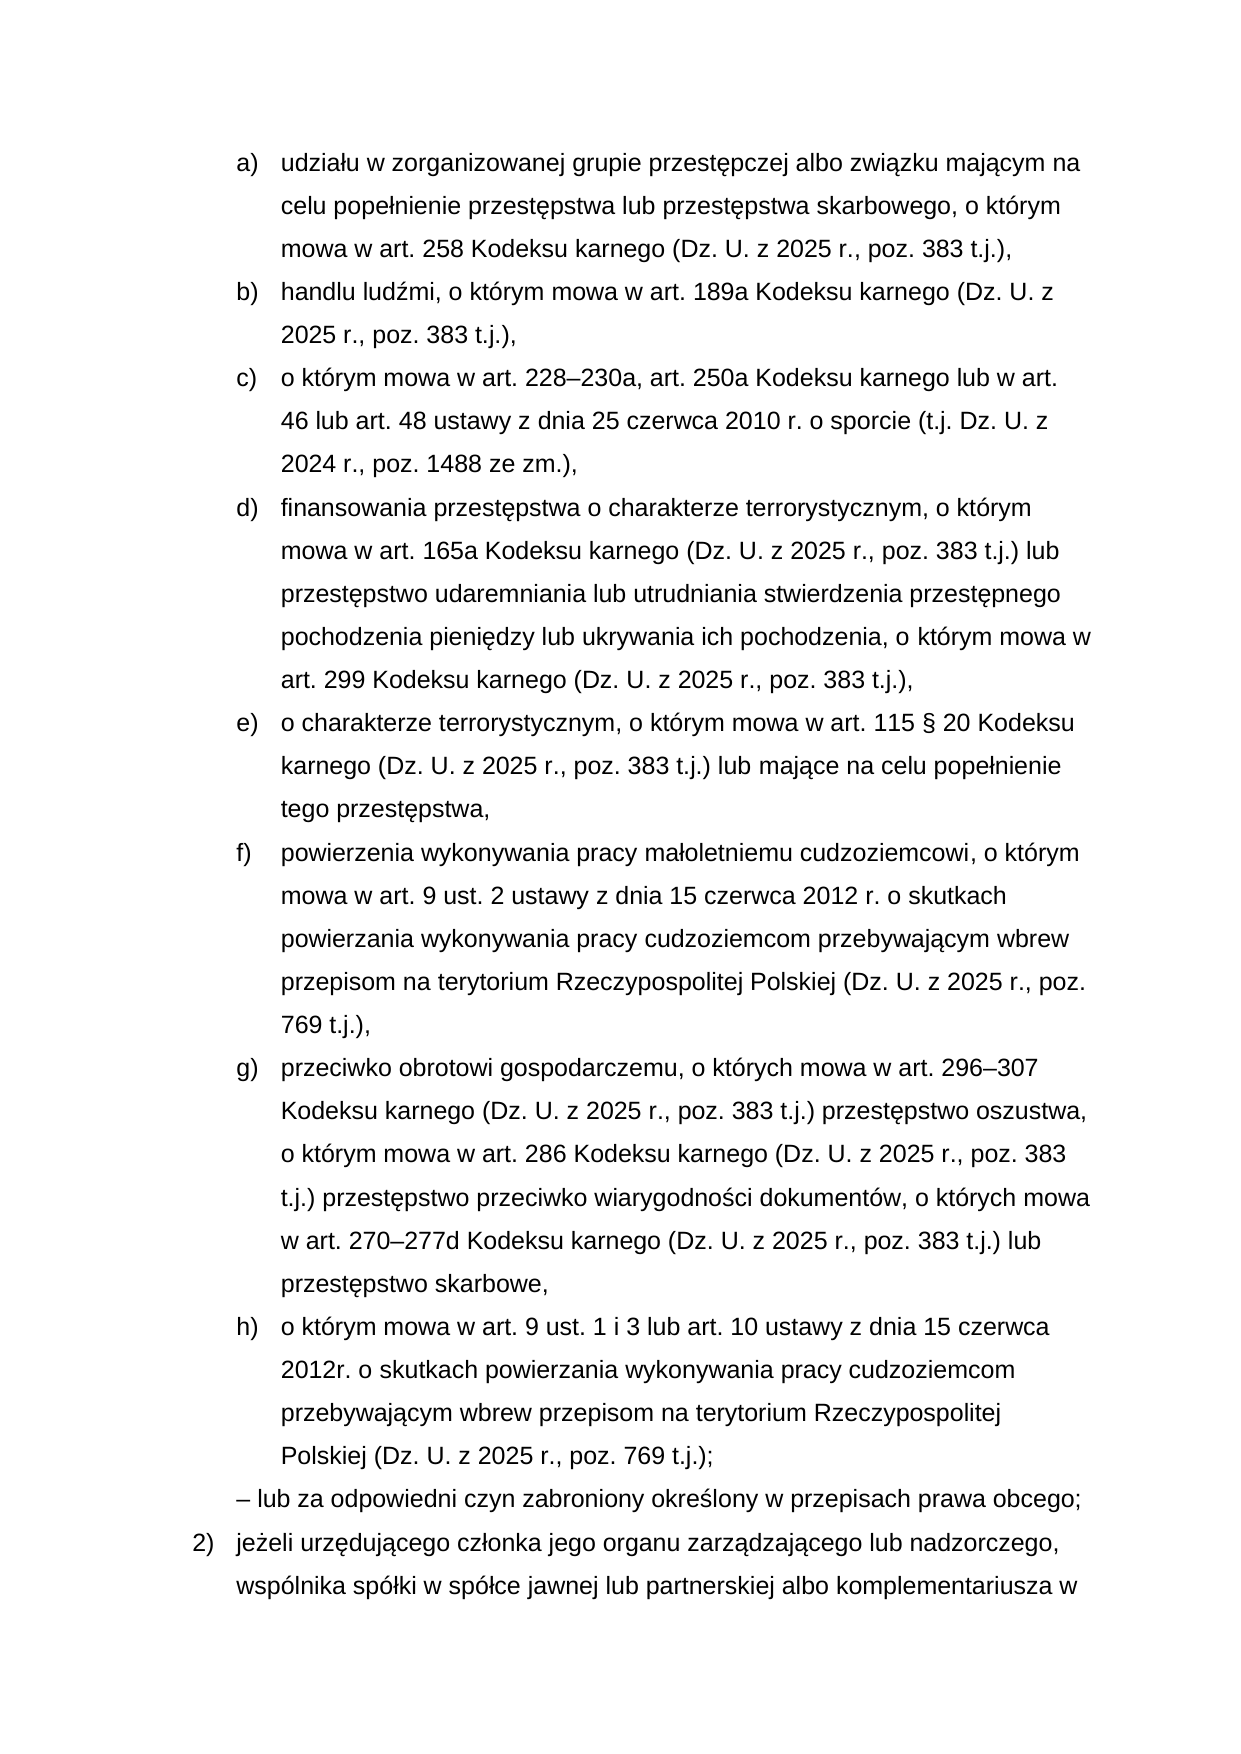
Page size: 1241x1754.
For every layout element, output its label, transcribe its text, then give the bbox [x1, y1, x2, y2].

list handlu ludźmi, o którym mowa w art. 189a Kodeksu karnego (Dz. U. z 2025 r., poz. 383 t.j.), [236, 277, 1093, 349]
list powierzenia wykonywania pracy małoletniemu cudzoziemcowi, o którym mowa w art. 9 ust. 2 ustawy z dnia 15 czerwca 2012 r. o skutkach powierzania wykonywania pracy cudzoziemcom przebywającym wbrew przepisom na terytorium Rzeczypospolitej Polskiej (Dz. U. z 2025 r., poz. 769 t.j.), [236, 838, 1093, 1039]
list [192, 1528, 1093, 1599]
list o którym mowa w art. 9 ust. 1 i 3 lub art. 10 ustawy z dnia 15 czerwca 2012r. o skutkach powierzania wykonywania pracy cudzoziemcom przebywającym wbrew przepisom na terytorium Rzeczypospolitej Polskiej (Dz. U. z 2025 r., poz. 769 t.j.); [236, 1312, 1093, 1470]
list o charakterze terrorystycznym, o którym mowa w art. 115 § 20 Kodeksu karnego (Dz. U. z 2025 r., poz. 383 t.j.) lub mające na celu popełnienie tego przestępstwa, [236, 708, 1093, 823]
list udziału w zorganizowanej grupie przestępczej albo związku mającym na celu popełnienie przestępstwa lub przestępstwa skarbowego, o którym mowa w art. 258 Kodeksu karnego (Dz. U. z 2025 r., poz. 383 t.j.), [236, 148, 1093, 263]
list finansowania przestępstwa o charakterze terrorystycznym, o którym mowa w art. 165a Kodeksu karnego (Dz. U. z 2025 r., poz. 383 t.j.) lub przestępstwo udaremniania lub utrudniania stwierdzenia przestępnego pochodzenia pieniędzy lub ukrywania ich pochodzenia, o którym mowa w art. 299 Kodeksu karnego (Dz. U. z 2025 r., poz. 383 t.j.), [236, 493, 1093, 694]
text – lub za odpowiedni czyn zabroniony określony w przepisach prawa obcego; [236, 1484, 1093, 1513]
list przeciwko obrotowi gospodarczemu, o których mowa w art. 296–307 Kodeksu karnego (Dz. U. z 2025 r., poz. 383 t.j.) przestępstwo oszustwa, o którym mowa w art. 286 Kodeksu karnego (Dz. U. z 2025 r., poz. 383 t.j.) przestępstwo przeciwko wiarygodności dokumentów, o których mowa w art. 270–277d Kodeksu karnego (Dz. U. z 2025 r., poz. 383 t.j.) lub przestępstwo skarbowe, [236, 1053, 1093, 1298]
list o którym mowa w art. 228–230a, art. 250a Kodeksu karnego lub w art. 46 lub art. 48 ustawy z dnia 25 czerwca 2010 r. o sporcie (t.j. Dz. U. z 2024 r., poz. 1488 ze zm.), [236, 363, 1093, 478]
